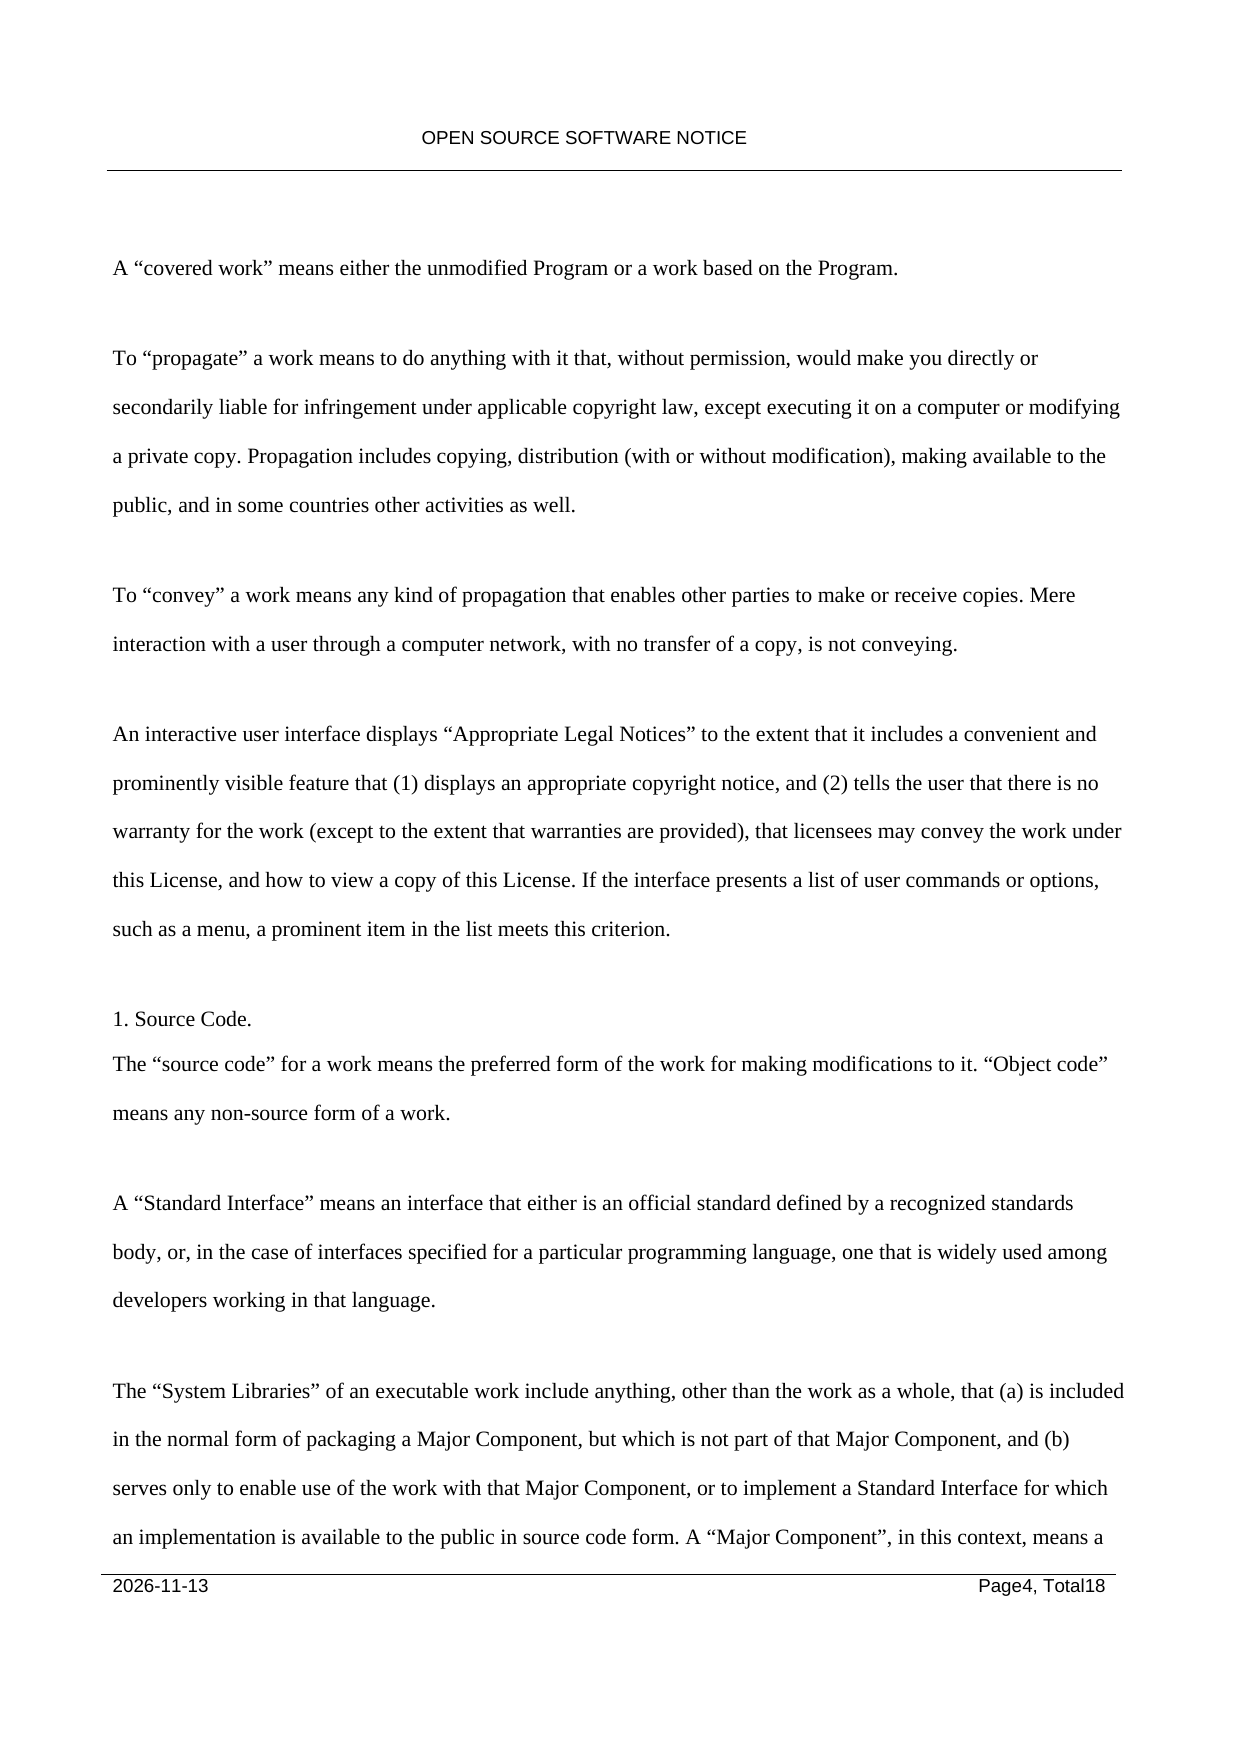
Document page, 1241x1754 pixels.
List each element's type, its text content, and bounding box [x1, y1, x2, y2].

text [112, 1374, 1128, 1553]
text To “convey” a work means any kind of propagation that enables other parties to make or receive copies. Mere interaction with a user through a computer network, with no transfer of a copy, is not conveying. [112, 578, 1128, 659]
text An interactive user interface displays “Appropriate Legal Notices” to the extent that it includes a convenient and prominently visible feature that (1) displays an appropriate copyright notice, and (2) tells the user that there is no warranty for the work (except to the extent that warranties are provided), that licensees may convey the work under this License, and how to view a copy of this License. If the interface presents a list of user commands or options, such as a menu, a prominent item in the list meets this criterion. [112, 717, 1128, 944]
text 1. Source Code. [112, 1002, 1128, 1035]
text To “propagate” a work means to do anything with it that, without permission, would make you directly or secondarily liable for infringement under applicable copyright law, except executing it on a computer or modifying a private copy. Propagation includes copying, distribution (with or without modification), making available to the public, and in some countries other activities as well. [112, 342, 1128, 520]
text A “Standard Interface” means an interface that either is an official standard defined by a recognized standards body, or, in the case of interfaces specified for a particular programming language, one that is widely used among developers working in that language. [112, 1186, 1128, 1316]
text A “covered work” means either the unmodified Program or a work based on the Program. [112, 251, 1128, 284]
text The “source code” for a work means the preferred form of the work for making modifications to it. “Object code” means any non-source form of a work. [112, 1047, 1128, 1129]
